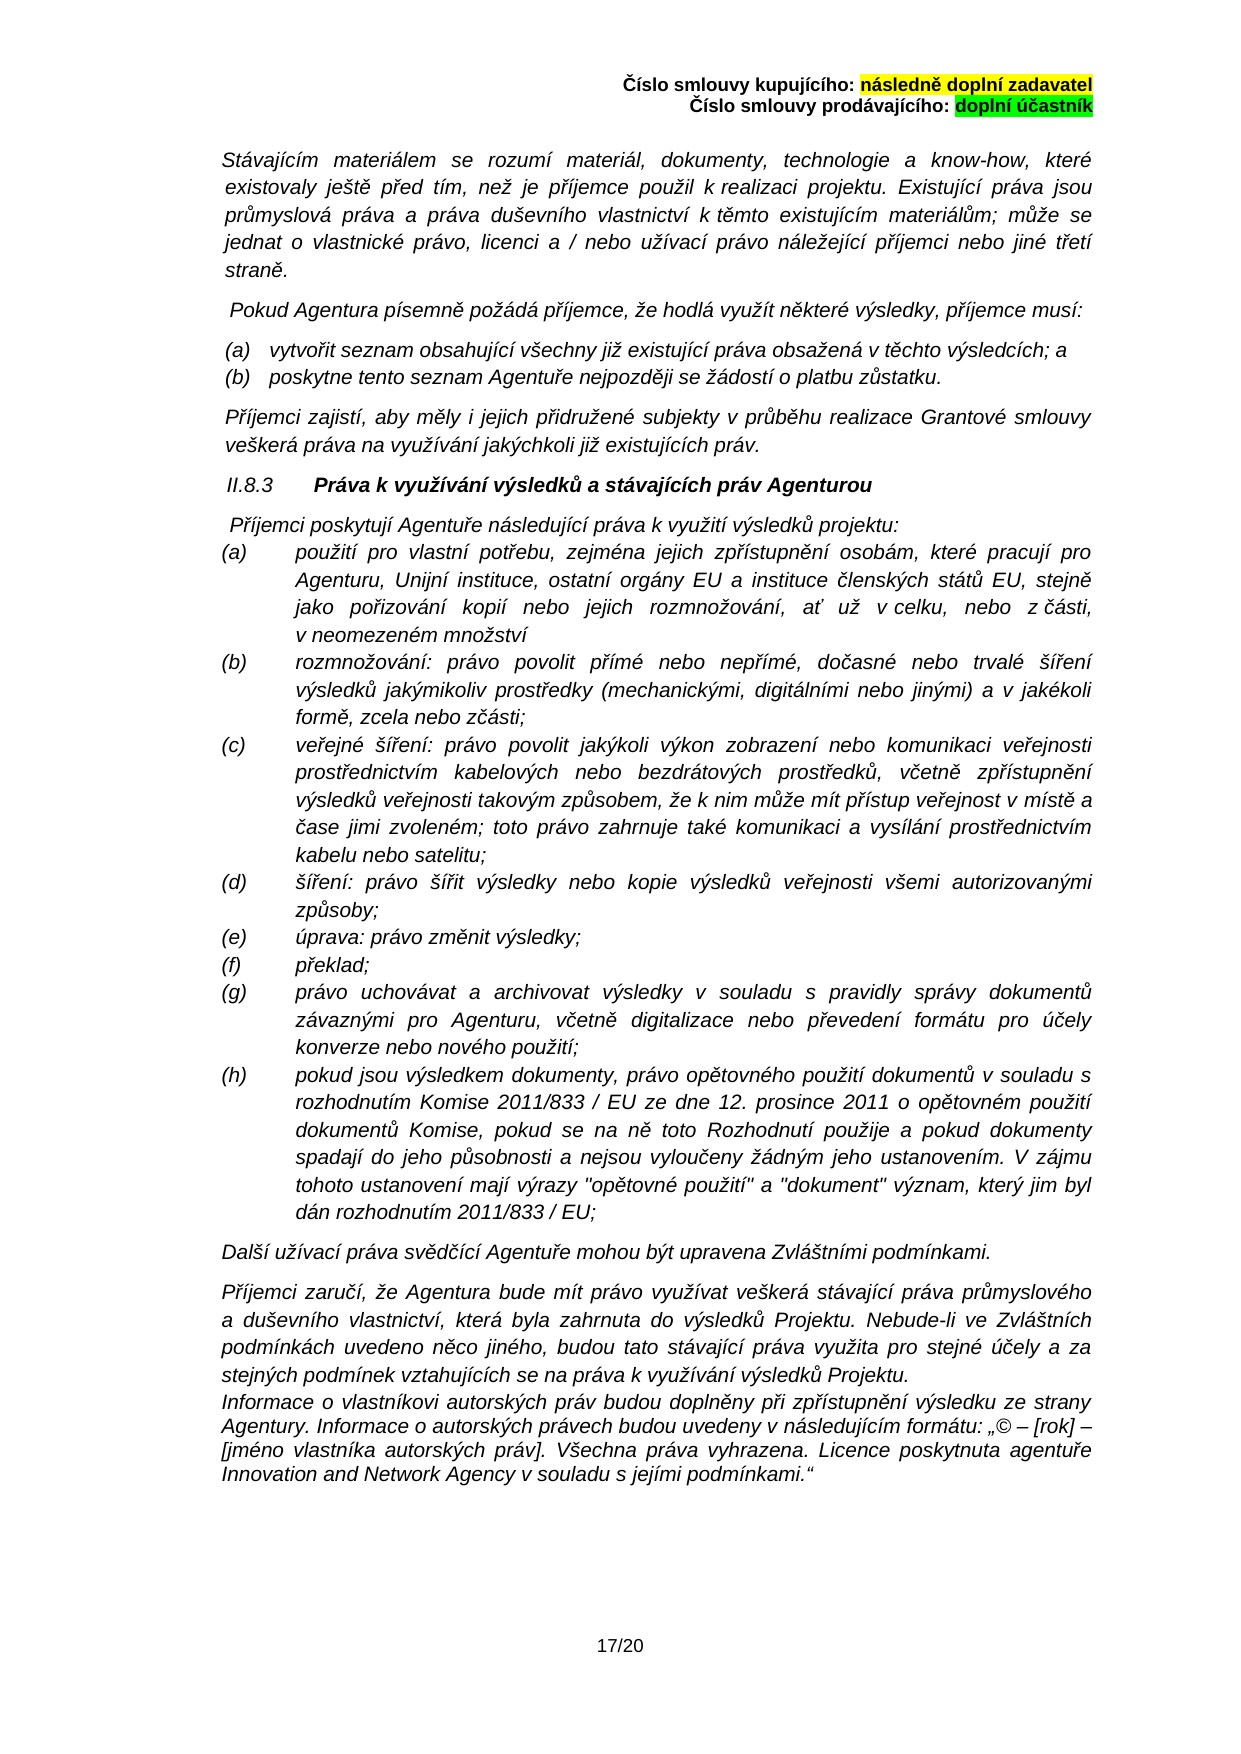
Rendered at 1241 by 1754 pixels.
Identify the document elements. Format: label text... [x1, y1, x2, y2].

list pokud jsou výsledkem dokumenty, právo opětovného použití dokumentů v souladu s rozhodnutím Komise 2011/833 / EU ze dne 12. prosince 2011 o opětovném použití dokumentů Komise, pokud se na ně toto Rozhodnutí použije a pokud dokumenty spadají do jeho působnosti a nejsou vyloučeny žádným jeho ustanovením. V zájmu tohoto ustanovení mají výrazy "opětovné použití" a "dokument" význam, který jim byl dán rozhodnutím 2011/833 / EU; [221, 1063, 1093, 1224]
list veřejné šíření: právo povolit jakýkoli výkon zobrazení nebo komunikaci veřejnosti prostřednictvím kabelových nebo bezdrátových prostředků, včetně zpřístupnění výsledků veřejnosti takovým způsobem, že k nim může mít přístup veřejnost v místě a čase jimi zvoleném; toto právo zahrnuje také komunikaci a vysílání prostřednictvím kabelu nebo satelitu; [221, 733, 1093, 867]
text Informace o vlastníkovi autorských práv budou doplněny při zpřístupnění výsledku ze strany Agentury. Informace o autorských právech budou uvedeny v následujícím formátu: „© – [rok] – [jméno vlastníka autorských práv]. Všechna práva vyhrazena. Licence poskytnuta agentuře Innovation and Network Agency v souladu s jejími podmínkami.“ [221, 1390, 1093, 1486]
list rozmnožování: právo povolit přímé nebo nepřímé, dočasné nebo trvalé šíření výsledků jakýmikoliv prostředky (mechanickými, digitálními nebo jinými) a v jakékoli formě, zcela nebo zčásti; [221, 650, 1093, 729]
list právo uchovávat a archivovat výsledky v souladu s pravidly správy dokumentů závaznými pro Agenturu, včetně digitalizace nebo převedení formátu pro účely konverze nebo nového použití; [221, 980, 1093, 1059]
text Příjemci poskytují Agentuře následující práva k využití výsledků projektu: [148, 513, 1093, 537]
list vytvořit seznam obsahující všechny již existující práva obsažená v těchto výsledcích; a [225, 338, 1093, 362]
list úprava: právo změnit výsledky; [221, 925, 1093, 949]
list použití pro vlastní potřebu, zejména jejich zpřístupnění osobám, které pracují pro Agenturu, Unijní instituce, ostatní orgány EU a instituce členských států EU, stejně jako pořizování kopií nebo jejich rozmnožování, ať už v celku, nebo z části, v neomezeném množství [221, 540, 1093, 647]
text Stávajícím materiálem se rozumí materiál, dokumenty, technologie a know-how, které existovaly ještě před tím, než je příjemce použil k realizaci projektu. Existující práva jsou průmyslová práva a práva duševního vlastnictví k těmto existujícím materiálům; může se jednat o vlastnické právo, licenci a / nebo užívací právo náležející příjemci nebo jiné třetí straně. [221, 148, 1093, 282]
list šíření: právo šířit výsledky nebo kopie výsledků veřejnosti všemi autorizovanými způsoby; [221, 870, 1093, 922]
list překlad; [221, 953, 1093, 977]
text II.8.3 Práva k využívání výsledků a stávajících práv Agenturou [215, 473, 1093, 497]
list poskytne tento seznam Agentuře nejpozději se žádostí o platbu zůstatku. [225, 365, 1093, 389]
text Příjemci zaručí, že Agentura bude mít právo využívat veškerá stávající práva průmyslového a duševního vlastnictví, která byla zahrnuta do výsledků Projektu. Nebude-li ve Zvláštních podmínkách uvedeno něco jiného, budou tato stávající práva využita pro stejné účely a za stejných podmínek vztahujících se na práva k využívání výsledků Projektu. [221, 1280, 1093, 1387]
text Další užívací práva svědčící Agentuře mohou být upravena Zvláštními podmínkami. [148, 1240, 1093, 1264]
text Příjemci zajistí, aby měly i jejich přidružené subjekty v průběhu realizace Grantové smlouvy veškerá práva na využívání jakýchkoli již existujících práv. [225, 405, 1093, 457]
text Pokud Agentura písemně požádá příjemce, že hodlá využít některé výsledky, příjemce musí: [148, 298, 1093, 322]
